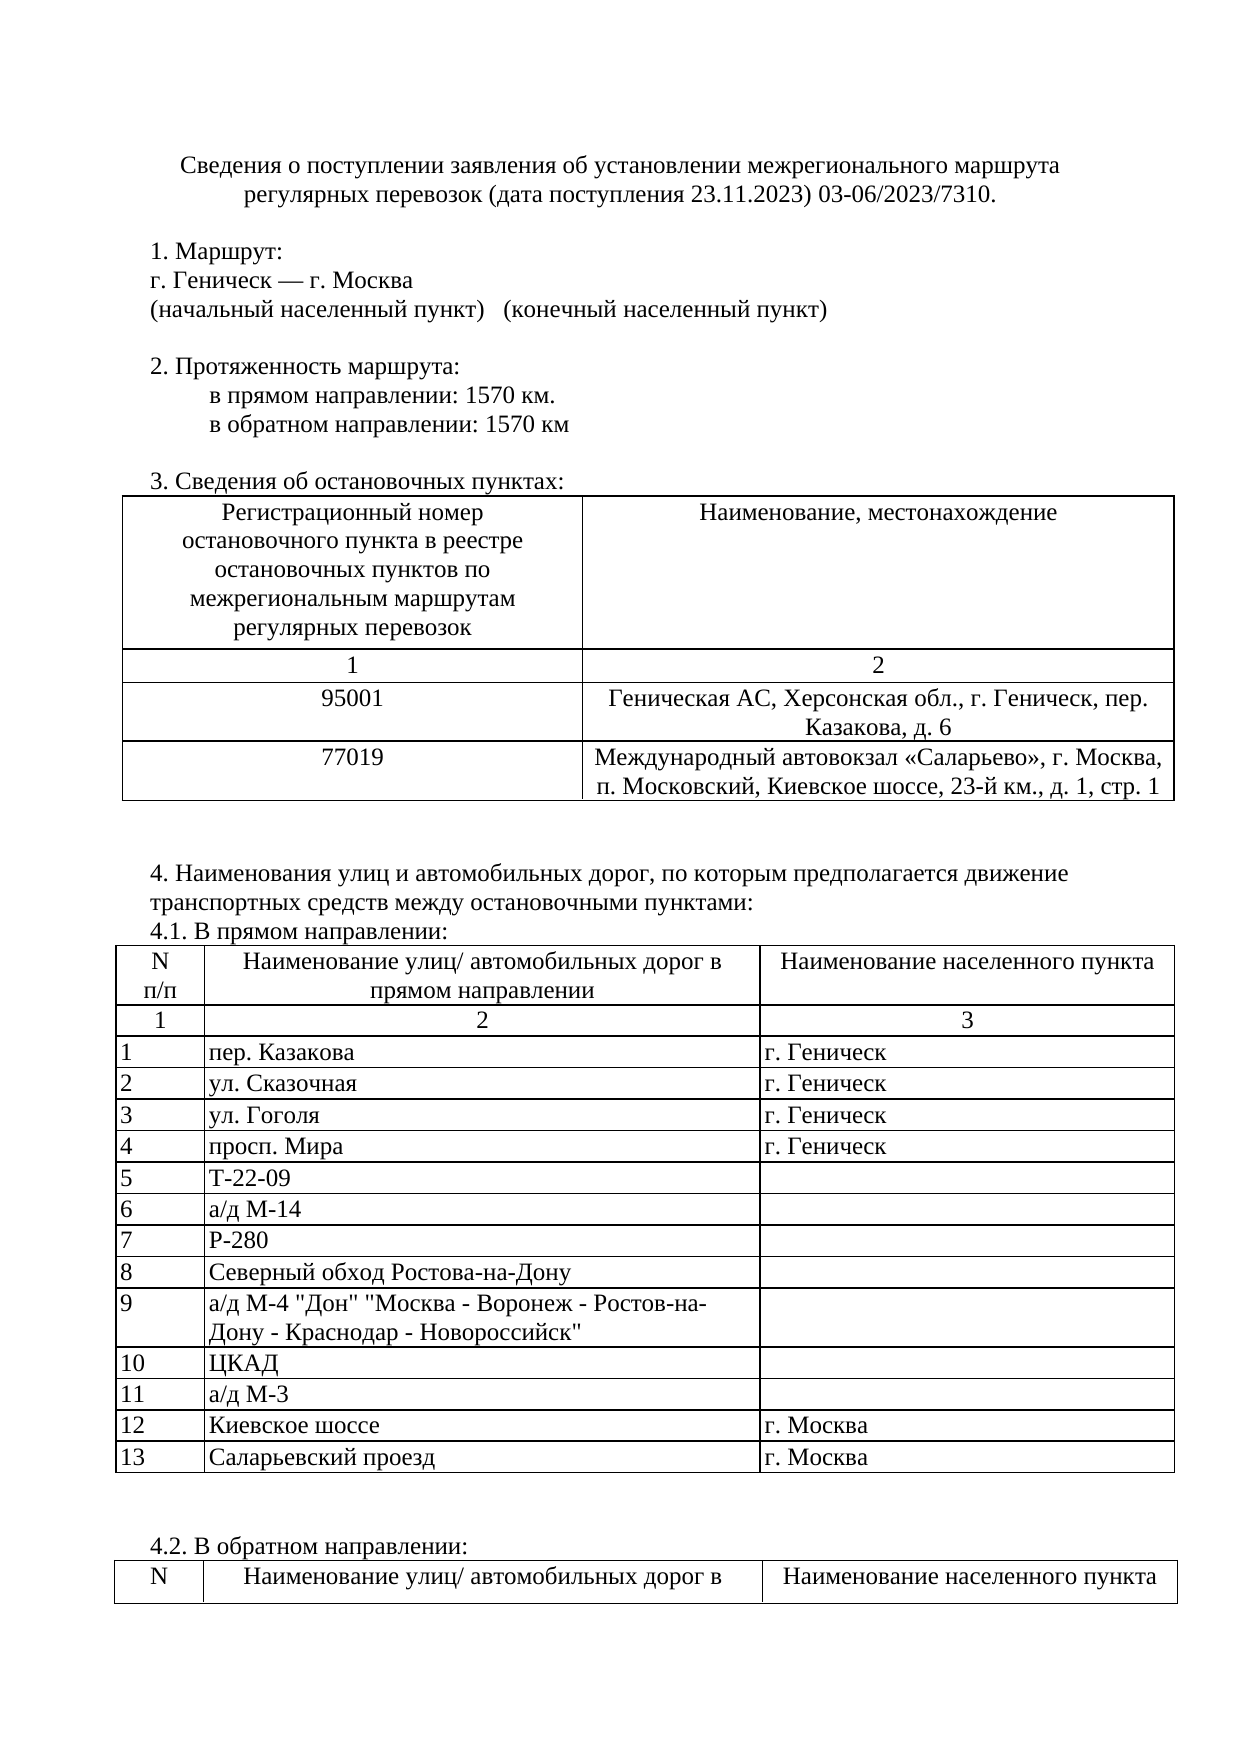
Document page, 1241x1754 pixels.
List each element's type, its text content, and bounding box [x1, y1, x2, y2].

table_cell 3 [761, 1006, 1174, 1035]
table_cell [761, 1226, 1174, 1256]
table_cell 77019 [123, 742, 582, 799]
table_cell 3 [117, 1100, 204, 1130]
table_header N п/п [115, 1561, 203, 1602]
table_cell ЦКАД [205, 1348, 759, 1377]
table_cell г. Москва [761, 1442, 1174, 1472]
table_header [763, 1561, 1177, 1602]
table_cell пер. Казакова [205, 1037, 759, 1067]
text в прямом направлении: 1570 км. [150, 380, 1090, 409]
table_cell 1 [123, 650, 582, 681]
table_cell Геническая АС, Херсонская обл., г. Геническ, пер. Казакова, д. 6 [583, 683, 1173, 740]
table_cell 2 [205, 1006, 759, 1035]
table_cell Международный автовокзал «Саларьево», г. Москва, п. Московский, Киевское шоссе, 23-й км., д. 1, стр. 1 [583, 742, 1173, 799]
table_cell Саларьевский проезд [205, 1442, 759, 1472]
table_cell а/д М-14 [205, 1194, 759, 1224]
table_cell 1 [117, 1006, 204, 1035]
table_cell г. Геническ [761, 1100, 1174, 1130]
table_header Наименование населенного пункта [761, 946, 1174, 1004]
table_cell 10 [117, 1348, 204, 1377]
text 4.1. В прямом направлении: [150, 916, 1090, 945]
text 3. Сведения об остановочных пунктах: [150, 466, 1090, 495]
table_header Наименование улиц/ автомобильных дорог в прямом направлении [205, 946, 759, 1004]
table_cell Р-280 [205, 1226, 759, 1256]
table_cell [761, 1348, 1174, 1377]
table_cell [761, 1163, 1174, 1193]
text (начальный населенный пункт) (конечный населенный пункт) [150, 294, 1090, 322]
table_cell а/д М-4 "Дон" "Москва - Воронеж - Ростов-на-Дону - Краснодар - Новороссийск" [205, 1289, 759, 1346]
table_cell а/д М-3 [205, 1379, 759, 1409]
table_cell 2 [117, 1068, 204, 1098]
table_cell 8 [117, 1257, 204, 1287]
table_cell [761, 1194, 1174, 1224]
table_header Наименование, местонахождение [583, 497, 1173, 648]
text 4. Наименования улиц и автомобильных дорог, по которым предполагается движение транспортных средств между остановочными пунктами: [150, 858, 1090, 916]
table_cell 13 [117, 1442, 204, 1472]
text г. Геническ — г. Москва [150, 265, 1090, 294]
table_cell г. Москва [761, 1411, 1174, 1440]
table_cell 95001 [123, 683, 582, 740]
table_cell 4 [117, 1131, 204, 1161]
table_cell 5 [117, 1163, 204, 1193]
table_cell 9 [117, 1289, 204, 1346]
table_cell Киевское шоссе [205, 1411, 759, 1440]
table_cell г. Геническ [761, 1037, 1174, 1067]
text 4.2. В обратном направлении: [150, 1531, 1090, 1560]
text 2. Протяженность маршрута: [150, 351, 1090, 380]
table_cell г. Геническ [761, 1068, 1174, 1098]
table_cell ул. Гоголя [205, 1100, 759, 1130]
table_header Регистрационный номер остановочного пункта в реестре остановочных пунктов по межрегиональным маршрутам регулярных перевозок [123, 497, 582, 648]
table_cell 11 [117, 1379, 204, 1409]
table_cell [761, 1289, 1174, 1346]
text 1. Маршрут: [150, 236, 1090, 265]
text Сведения о поступлении заявления об установлении межрегионального маршрута регулярных перевозок (дата поступления 23.11.2023) 03-06/2023/7310. [150, 150, 1090, 207]
table_cell Северный обход Ростова-на-Дону [205, 1257, 759, 1287]
table_cell 7 [117, 1226, 204, 1256]
table_cell 1 [117, 1037, 204, 1067]
table_cell 2 [583, 650, 1173, 681]
table_header N п/п [117, 946, 204, 1004]
table_cell г. Геническ [761, 1131, 1174, 1161]
text в обратном направлении: 1570 км [150, 409, 1090, 437]
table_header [204, 1561, 762, 1602]
table_cell Т-22-09 [205, 1163, 759, 1193]
table_cell 6 [117, 1194, 204, 1224]
table_cell [761, 1379, 1174, 1409]
table_cell [761, 1257, 1174, 1287]
table_cell просп. Мира [205, 1131, 759, 1161]
table_cell 12 [117, 1411, 204, 1440]
table_cell ул. Сказочная [205, 1068, 759, 1098]
